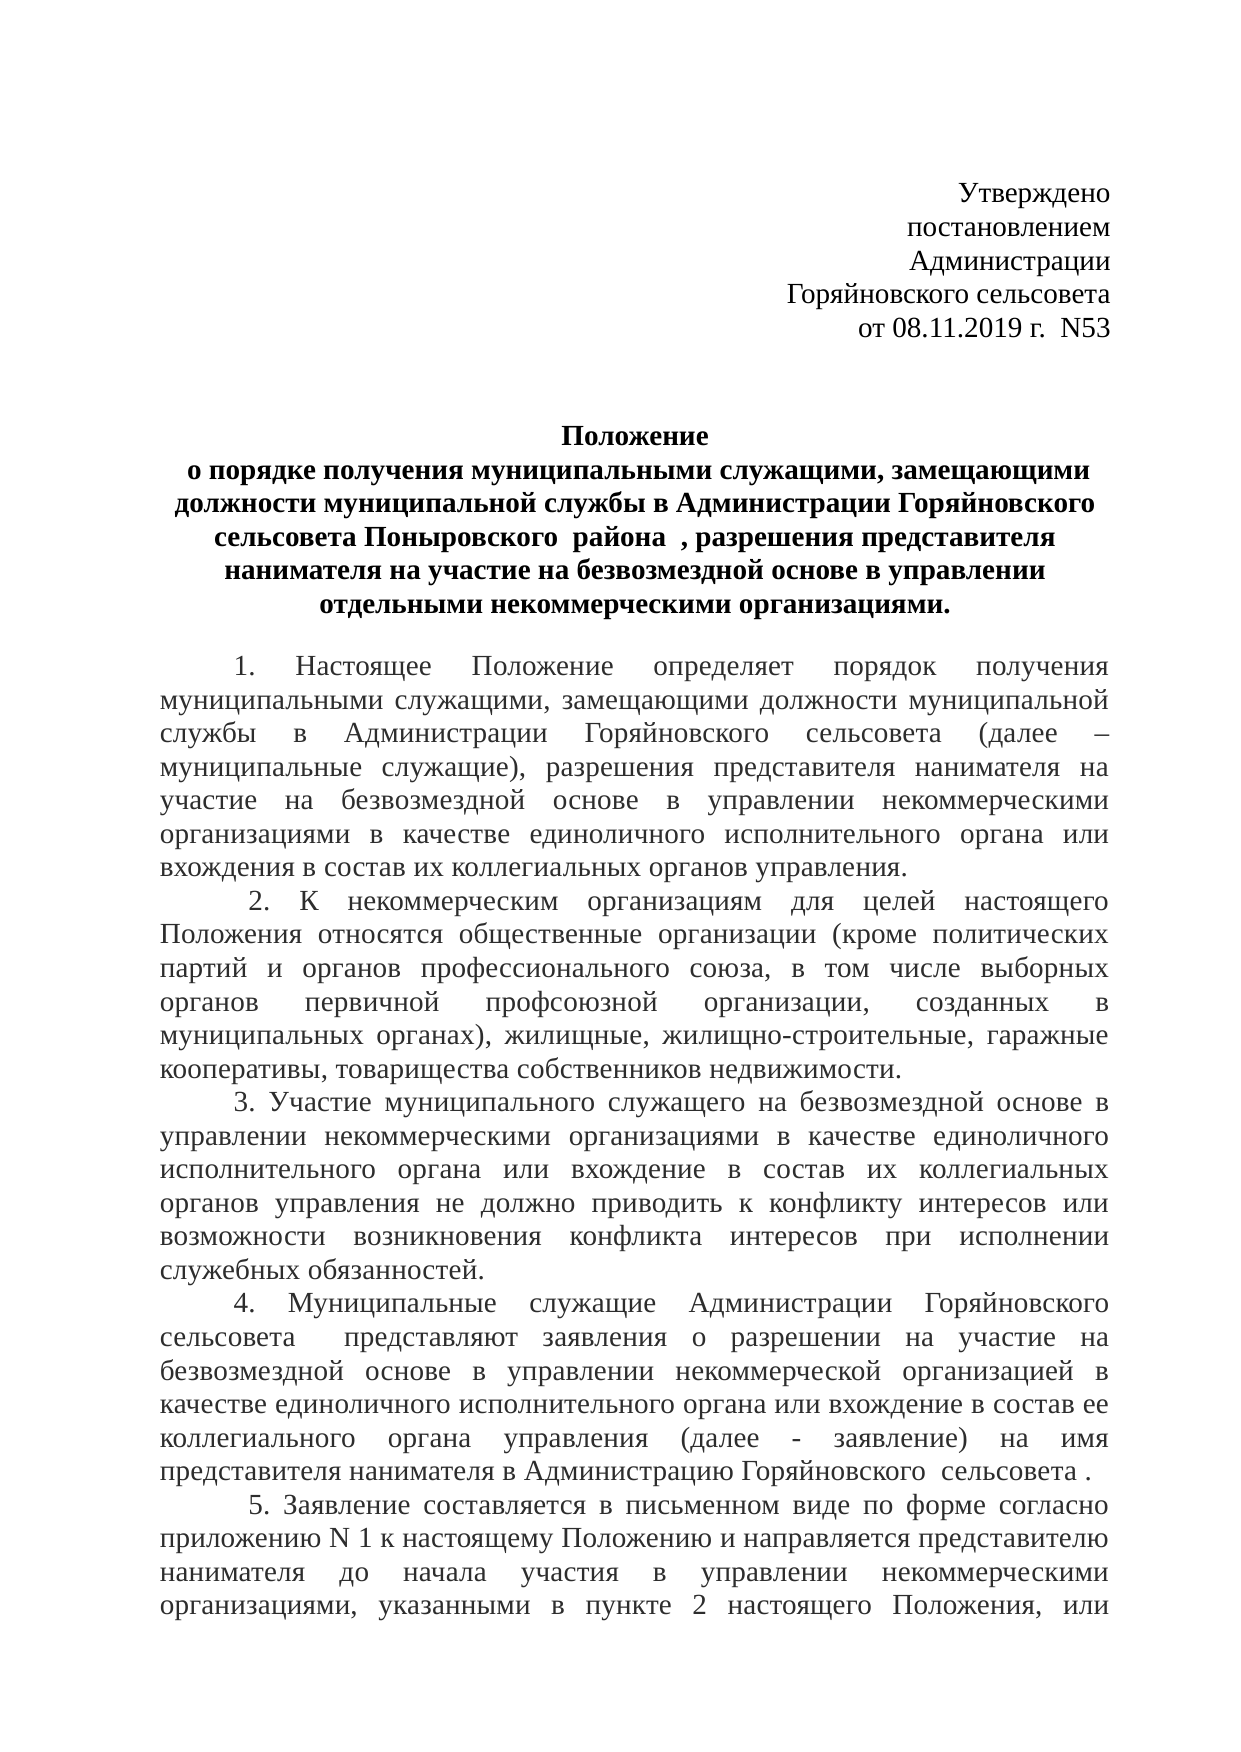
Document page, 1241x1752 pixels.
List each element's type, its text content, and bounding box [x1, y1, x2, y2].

text от 08.11.2019 г. N53 [159, 310, 1110, 343]
text 3. Участие муниципального служащего на безвозмездной основе в управлении некоммерческими организациями в качестве единоличного исполнительного органа или вхождение в состав их коллегиальных органов управления не должно приводить к конфликту интересов или возможности возникновения конфликта интересов при исполнении служебных обязанностей. [159, 1084, 1110, 1286]
text постановлением [159, 209, 1110, 243]
text о порядке получения муниципальными служащими, замещающими должности муниципальной службы в Администрации Горяйновского сельсовета Поныровского района , разрешения представителя нанимателя на участие на безвозмездной основе в управлении отдельными некоммерческими организациями. [159, 452, 1110, 619]
text 4. Муниципальные служащие Администрации Горяйновского сельсовета представляют заявления о разрешении на участие на безвозмездной основе в управлении некоммерческой организацией в качестве единоличного исполнительного органа или вхождение в состав ее коллегиального органа управления (далее - заявление) на имя представителя нанимателя в Администрацию Горяйновского сельсовета . [159, 1286, 1110, 1487]
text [159, 1487, 1110, 1621]
text Утверждено [159, 176, 1110, 209]
text 1. Настоящее Положение определяет порядок получения муниципальными служащими, замещающими должности муниципальной службы в Администрации Горяйновского сельсовета (далее – муниципальные служащие), разрешения представителя нанимателя на участие на безвозмездной основе в управлении некоммерческими организациями в качестве единоличного исполнительного органа или вхождения в состав их коллегиальных органов управления. [159, 648, 1110, 883]
text Администрации [159, 243, 1110, 276]
text Горяйновского сельсовета [159, 276, 1110, 310]
text 2. К некоммерческим организациям для целей настоящего Положения относятся общественные организации (кроме политических партий и органов профессионального союза, в том числе выборных органов первичной профсоюзной организации, созданных в муниципальных органах), жилищные, жилищно-строительные, гаражные кооперативы, товарищества собственников недвижимости. [159, 883, 1110, 1084]
text Положение [159, 418, 1110, 452]
